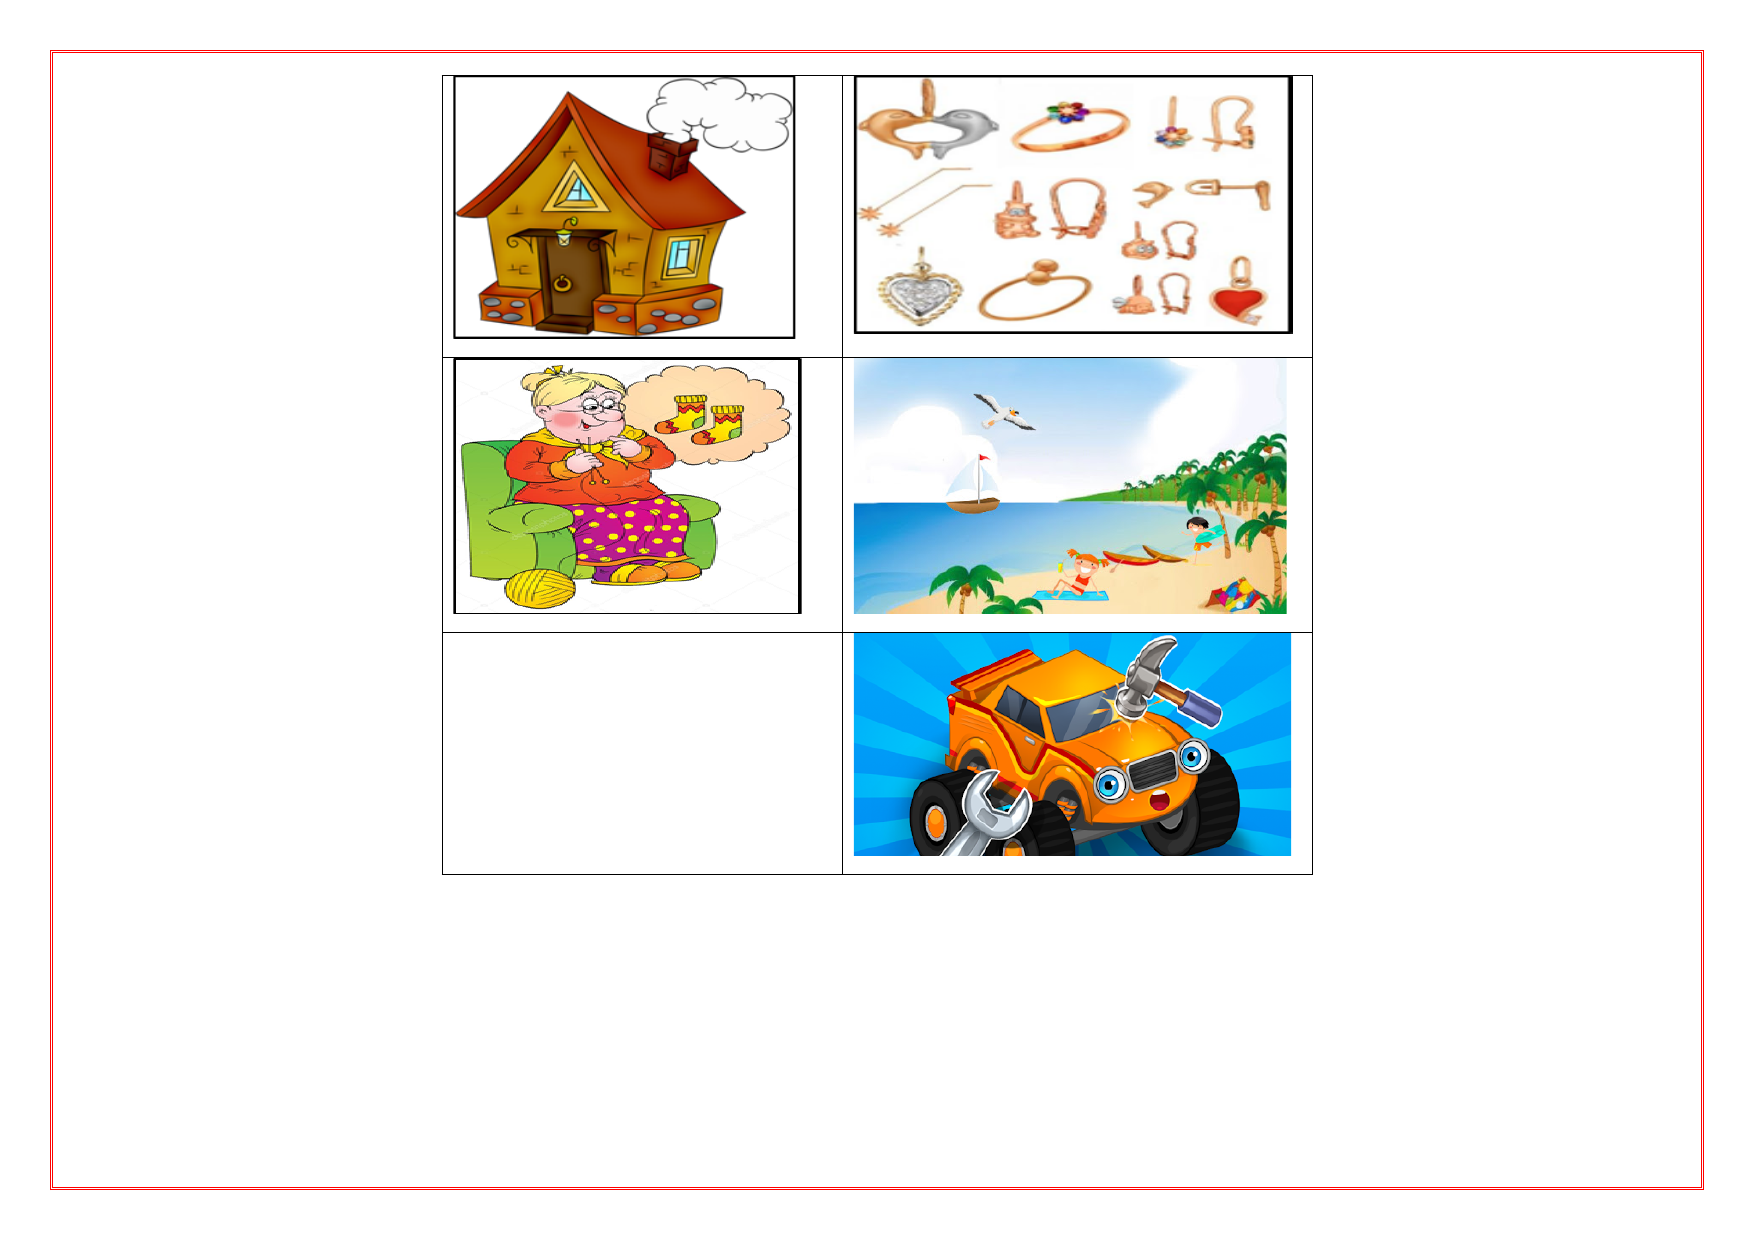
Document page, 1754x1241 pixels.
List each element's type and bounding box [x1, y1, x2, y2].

table_cell [843, 358, 1312, 632]
table_cell [443, 76, 842, 357]
picture [453, 358, 802, 614]
picture [853, 636, 1292, 856]
picture [453, 76, 796, 339]
table_cell [443, 358, 842, 632]
table_cell [443, 633, 842, 874]
picture [853, 358, 1287, 614]
table_cell [843, 633, 1312, 874]
picture [1286, 651, 1292, 663]
picture [853, 76, 1293, 334]
table_cell [843, 76, 1312, 357]
